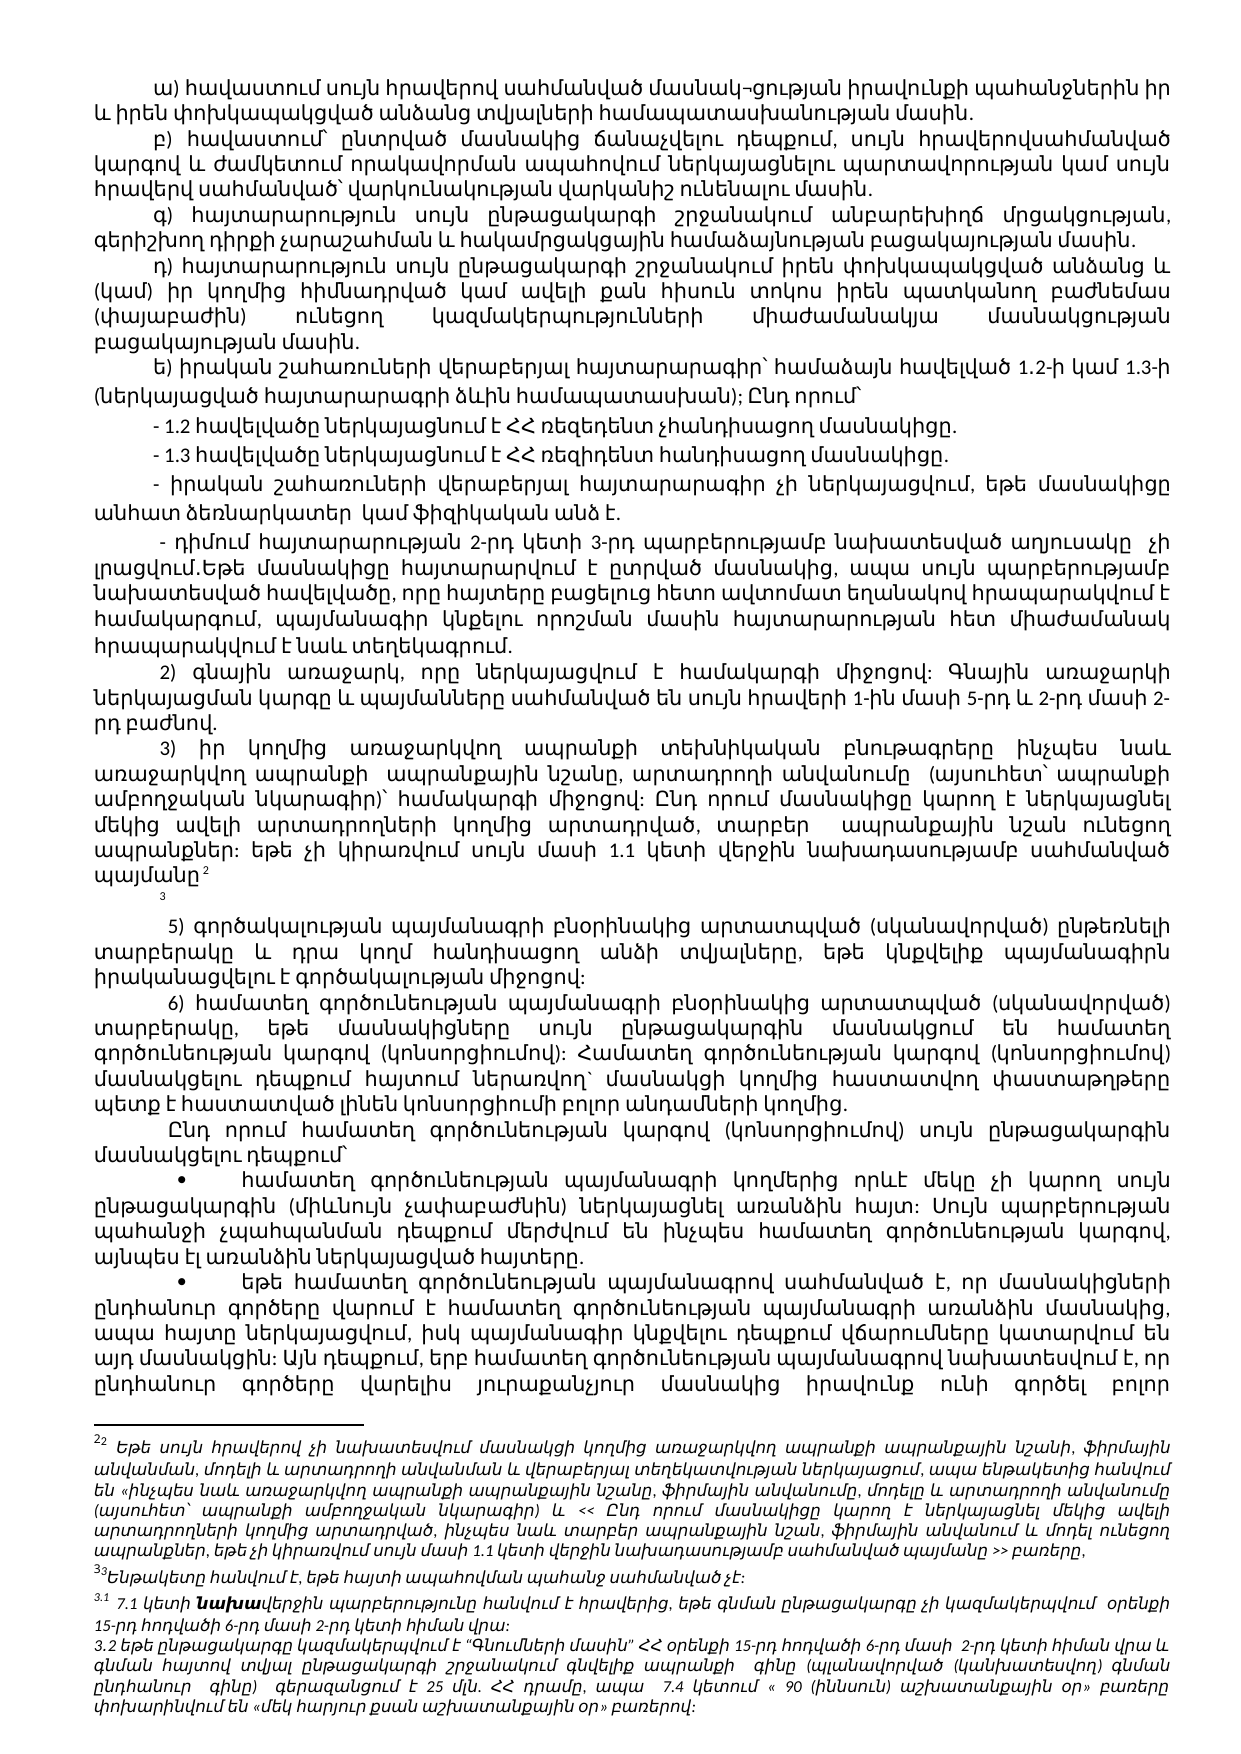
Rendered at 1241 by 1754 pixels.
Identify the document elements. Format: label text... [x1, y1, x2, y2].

text 5) գործակալության պայմանագրի բնօրինակից արտատպված (սկանավորված) ընթեռնելի տարբերակը և դրա կողմ հանդիսացող անձի տվյալները, եթե կնքվելիք պայմանագիրն իրականացվելու է գործակալության միջոցով: [94, 913, 1171, 990]
text գ) հայտարարություն սույն ընթացակարգի շրջանակում անբարեխիղճ մրցակցության, գերիշխող դիրքի չարաշահման և հակամրցակցային համաձայնության բացակայության մասին. [94, 202, 1171, 253]
text - 1.2 հավելվածը ներկայացնում է ՀՀ ռեզեդենտ չհանդիսացող մասնակիցը. [94, 413, 1171, 438]
text 2) գնային առաջարկ, որը ներկայացվում է համակարգի միջոցով: Գնային առաջարկի ներկայացման կարգը և պայմանները սահմանված են սույն հրավերի 1-ին մասի 5-րդ և 2-րդ մասի 2-րդ բաժնով. [94, 659, 1171, 736]
text 3 [94, 888, 1171, 913]
text դ) հայտարարություն սույն ընթացակարգի շրջանակում իրեն փոխկապակցված անձանց և (կամ) իր կողմից հիմնադրված կամ ավելի քան հիսուն տոկոս իրեն պատկանող բաժնեմաս (փայաբաժին) ունեցող կազմակերպությունների միաժամանակյա մասնակցության բացակայության մասին. [94, 253, 1171, 354]
text - 1.3 հավելվածը ներկայացնում է ՀՀ ռեզիդենտ հանդիսացող մասնակիցը. [94, 442, 1171, 467]
text ա) հավաստում սույն հրավերով սահմանված մասնակ¬ցության իրավունքի պահանջներին իր և իրեն փոխկապակցված անձանց տվյալների համապատասխանության մասին. [94, 75, 1171, 126]
text Ընդ որում համատեղ գործունեության կարգով (կոնսորցիումով) սույն ընթացակարգին մասնակցելու դեպքում՝ [94, 1117, 1171, 1168]
text ե) իրական շահառուների վերաբերյալ հայտարարագիր՝ համաձայն հավելված 1․2-ի կամ 1.3-ի (ներկայացված հայտարարագրի ձևին համապատասխան); Ընդ որում՝ [94, 354, 1171, 409]
text բ) հավաստում՝ ընտրված մասնակից ճանաչվելու դեպքում, սույն հրավերովսահմանված կարգով և ժամկետում որակավորման ապահովում ներկայացնելու պարտավորության կամ սույն հրավերվ սահմանված՝ վարկունակության վարկանիշ ունենալու մասին. [94, 126, 1171, 202]
text 6) համատեղ գործունեության պայմանագրի բնօրինակից արտատպված (սկանավորված) տարբերակը, եթե մասնակիցները սույն ընթացակարգին մասնակցում են համատեղ գործունեության կարգով (կոնսորցիումով): Համատեղ գործունեության կարգով (կոնսորցիումով) մասնակցելու դեպքում հայտում ներառվող` մասնակցի կողմից հաստատվող փաստաթղթերը պետք է հաստատված լինեն կոնսորցիումի բոլոր անդամների կողմից. [94, 990, 1171, 1117]
text - դիմում հայտարարության 2-րդ կետի 3-րդ պարբերությամբ նախատեսված աղյուսակը չի լրացվում․Եթե մասնակիցը հայտարարվում է ըտրված մասնակից, ապա սույն պարբերությամբ նախատեսված հավելվածը, որը հայտերը բացելուց հետո ավտոմատ եղանակով հրապարակվում է համակարգում, պայմանագիր կնքելու որոշման մասին հայտարարության հետ միաժամանակ հրապարակվում է նաև տեղեկագրում. [94, 529, 1171, 659]
text 3) իր կողմից առաջարկվող ապրանքի տեխնիկական բնութագրերը ինչպես նաև առաջարկվող ապրանքի ապրանքային նշանը, արտադրողի անվանումը (այսուհետ՝ ապրանքի ամբողջական նկարագիր)՝ համակարգի միջոցով: Ընդ որում մասնակիցը կարող է ներկայացնել մեկից ավելի արտադրողների կողմից արտադրված, տարբեր ապրանքային նշան ունեցող ապրանքներ: եթե չի կիրառվում սույն մասի 1.1 կետի վերջին նախադասությամբ սահմանված պայմանը 2 [94, 736, 1171, 888]
list համատեղ գործունեության պայմանագրի կողմերից որևէ մեկը չի կարող սույն ընթացակարգին (միևնույն չափաբաժնին) ներկայացնել առանձին հայտ: Սույն պարբերության պահանջի չպահպանման դեպքում մերժվում են ինչպես համատեղ գործունեության կարգով, այնպես էլ առանձին ներկայացված հայտերը. [94, 1168, 1171, 1269]
text - իրական շահառուների վերաբերյալ հայտարարագիր չի ներկայացվում, եթե մասնակիցը անհատ ձեռնարկատեր կամ ֆիզիկական անձ է. [94, 471, 1171, 526]
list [94, 1269, 1171, 1396]
